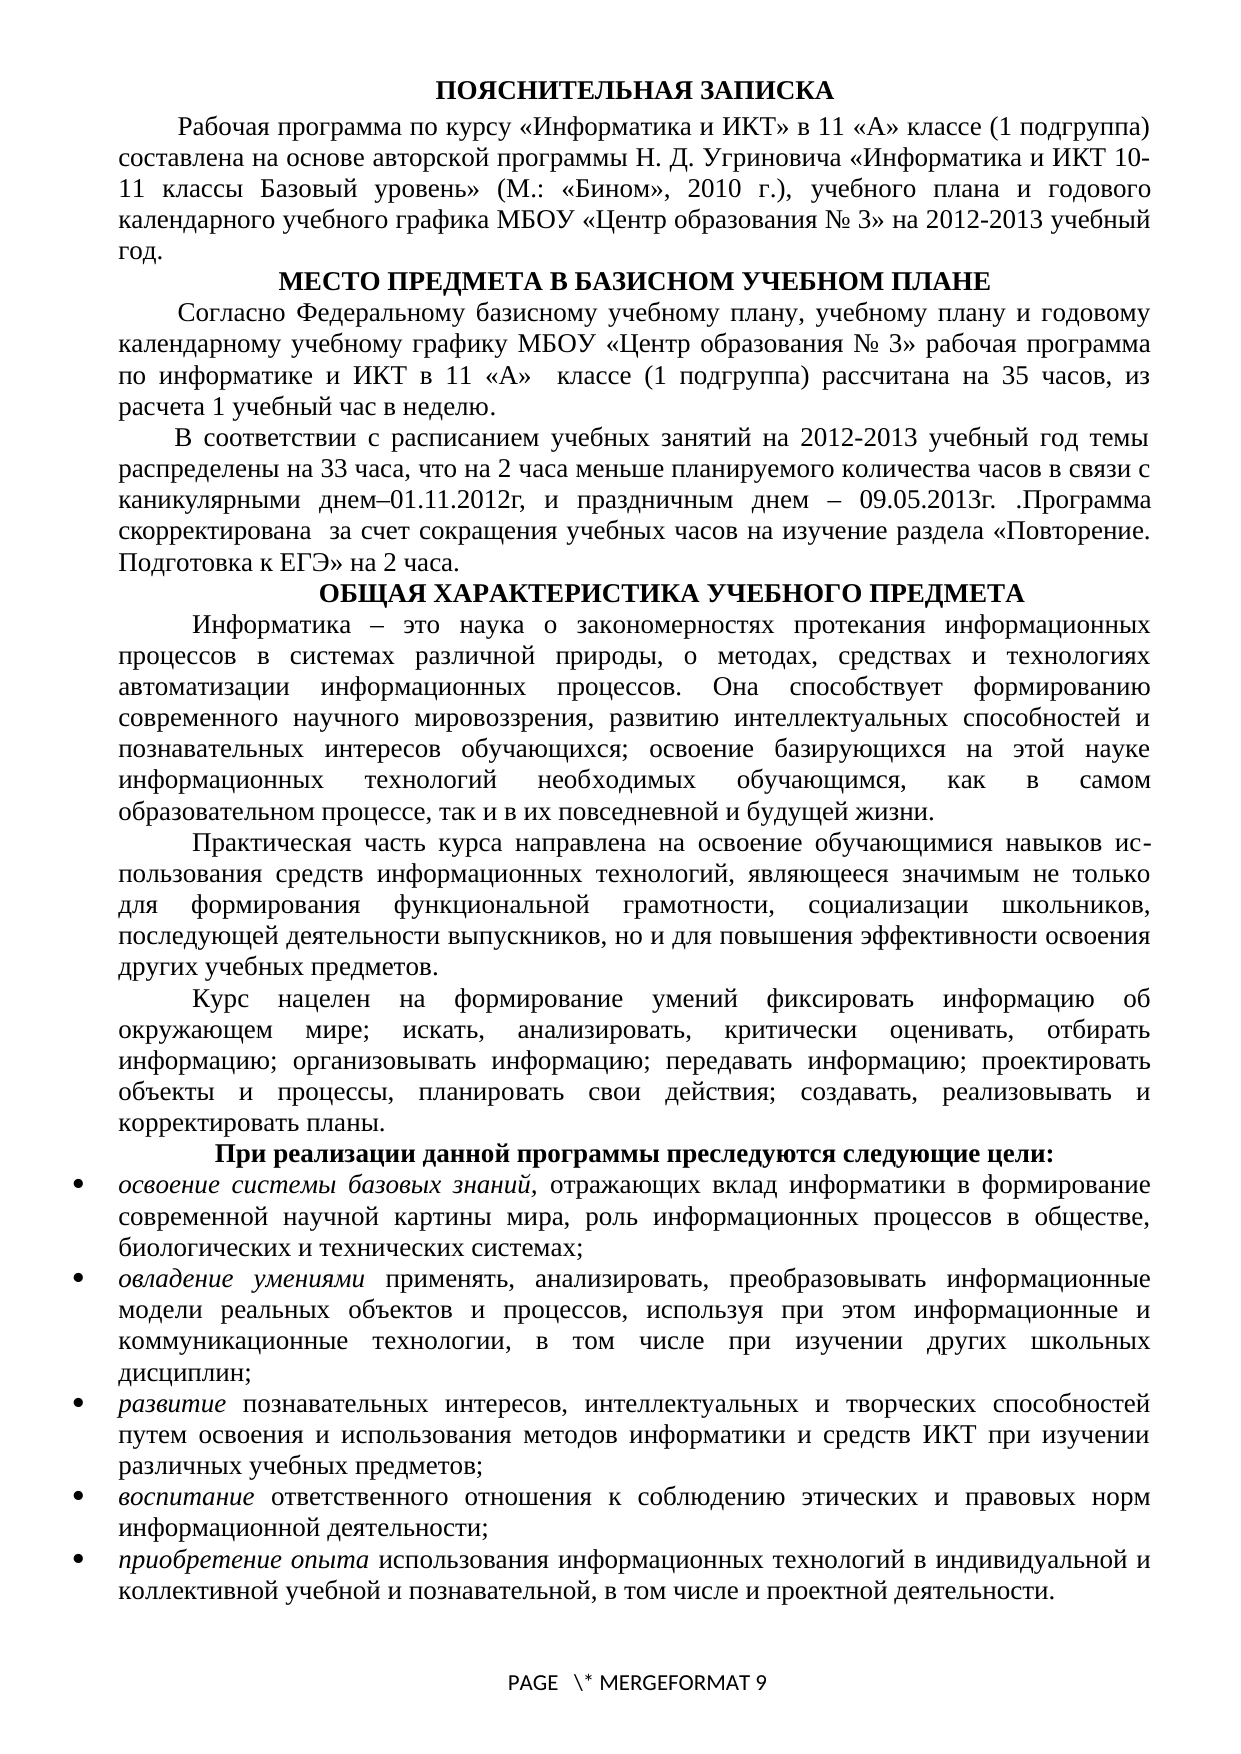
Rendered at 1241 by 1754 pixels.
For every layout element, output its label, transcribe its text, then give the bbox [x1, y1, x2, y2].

list овладение умениями применять, анализировать, преобразовывать информационные модели реальных объектов и процессов, используя при этом информационные и коммуникационные технологии, в том числе при изучении других школьных дисциплин; [74, 1262, 1152, 1387]
text МЕСТО ПРЕДМЕТА В БАЗИСНОМ УЧЕБНОМ ПЛАНЕ [118, 265, 1152, 296]
text ОБЩАЯ ХАРАКТЕРИСТИКА УЧЕБНОГО ПРЕДМЕТА [118, 577, 1152, 608]
text При реализации данной программы преследуются следующие цели: [118, 1137, 1152, 1168]
text В соответствии с расписанием учебных занятий на 2012-2013 учебный год темы распределены на 33 часа, что на 2 часа меньше планируемого количества часов в связи с каникулярными днем–01.11.2012г, и праздничным днем – 09.05.2013г. .Программа скорректирована за счет сокращения учебных часов на изучение раздела «Повторение. Подготовка к ЕГЭ» на 2 часа. [118, 421, 1152, 577]
text ПОЯСНИТЕЛЬНАЯ ЗАПИСКА [118, 74, 1152, 105]
list воспитание ответственного отношения к соблюдению этических и правовых норм информационной деятельности; [74, 1480, 1152, 1543]
text Практическая часть курса направлена на освоение обучающимися навыков использования средств информационных технологий, являющееся значимым не только для формирования функциональной грамотности, социализации школьников, последующей деятельности выпускников, но и для повышения эффективности освоения других учебных предметов. [118, 826, 1152, 982]
text Рабочая программа по курсу «Информатика и ИКТ» в 11 «А» классе (1 подгруппа) составлена на основе авторской программы Н. Д. Угриновича «Информатика и ИКТ 10-11 классы Базовый уровень» (М.: «Бином», 2010 г.), учебного плана и годового календарного учебного графика МБОУ «Центр образования № 3» на 2012-2013 учебный год. [118, 109, 1152, 265]
text Согласно Федеральному базисному учебному плану, учебному плану и годовому календарному учебному графику МБОУ «Центр образования № 3» рабочая программа по информатике и ИКТ в 11 «А» классе (1 подгруппа) рассчитана на 35 часов, из расчета 1 учебный час в неделю. [118, 296, 1152, 421]
text Информатика – это наука о закономерностях протекания информационных процессов в системах различной природы, о методах, средствах и технологиях автоматизации информационных процессов. Она способствует формированию современного научного мировоззрения, развитию интеллектуальных способностей и познавательных интересов обучающихся; освоение базирующихся на этой науке информационных технологий необходимых обучающимся, как в самом образовательном процессе, так и в их повседневной и будущей жизни. [118, 608, 1152, 826]
list приобретение опыта использования информационных технологий в индивидуальной и коллективной учебной и познавательной, в том числе и проектной деятельности. [74, 1543, 1152, 1605]
list развитие познавательных интересов, интеллектуальных и творческих способностей путем освоения и использования методов информатики и средств ИКТ при изучении различных учебных предметов; [74, 1387, 1152, 1480]
text Курс нацелен на формирование умений фиксировать информацию об окружающем мире; искать, анализировать, критически оценивать, отбирать информацию; организовывать информацию; передавать информацию; проектировать объекты и процессы, планировать свои действия; создавать, реализовывать и корректировать планы. [118, 982, 1152, 1137]
list освоение системы базовых знаний, отражающих вклад информатики в формирование современной научной картины мира, роль информационных процессов в обществе, биологических и технических системах; [74, 1168, 1152, 1262]
